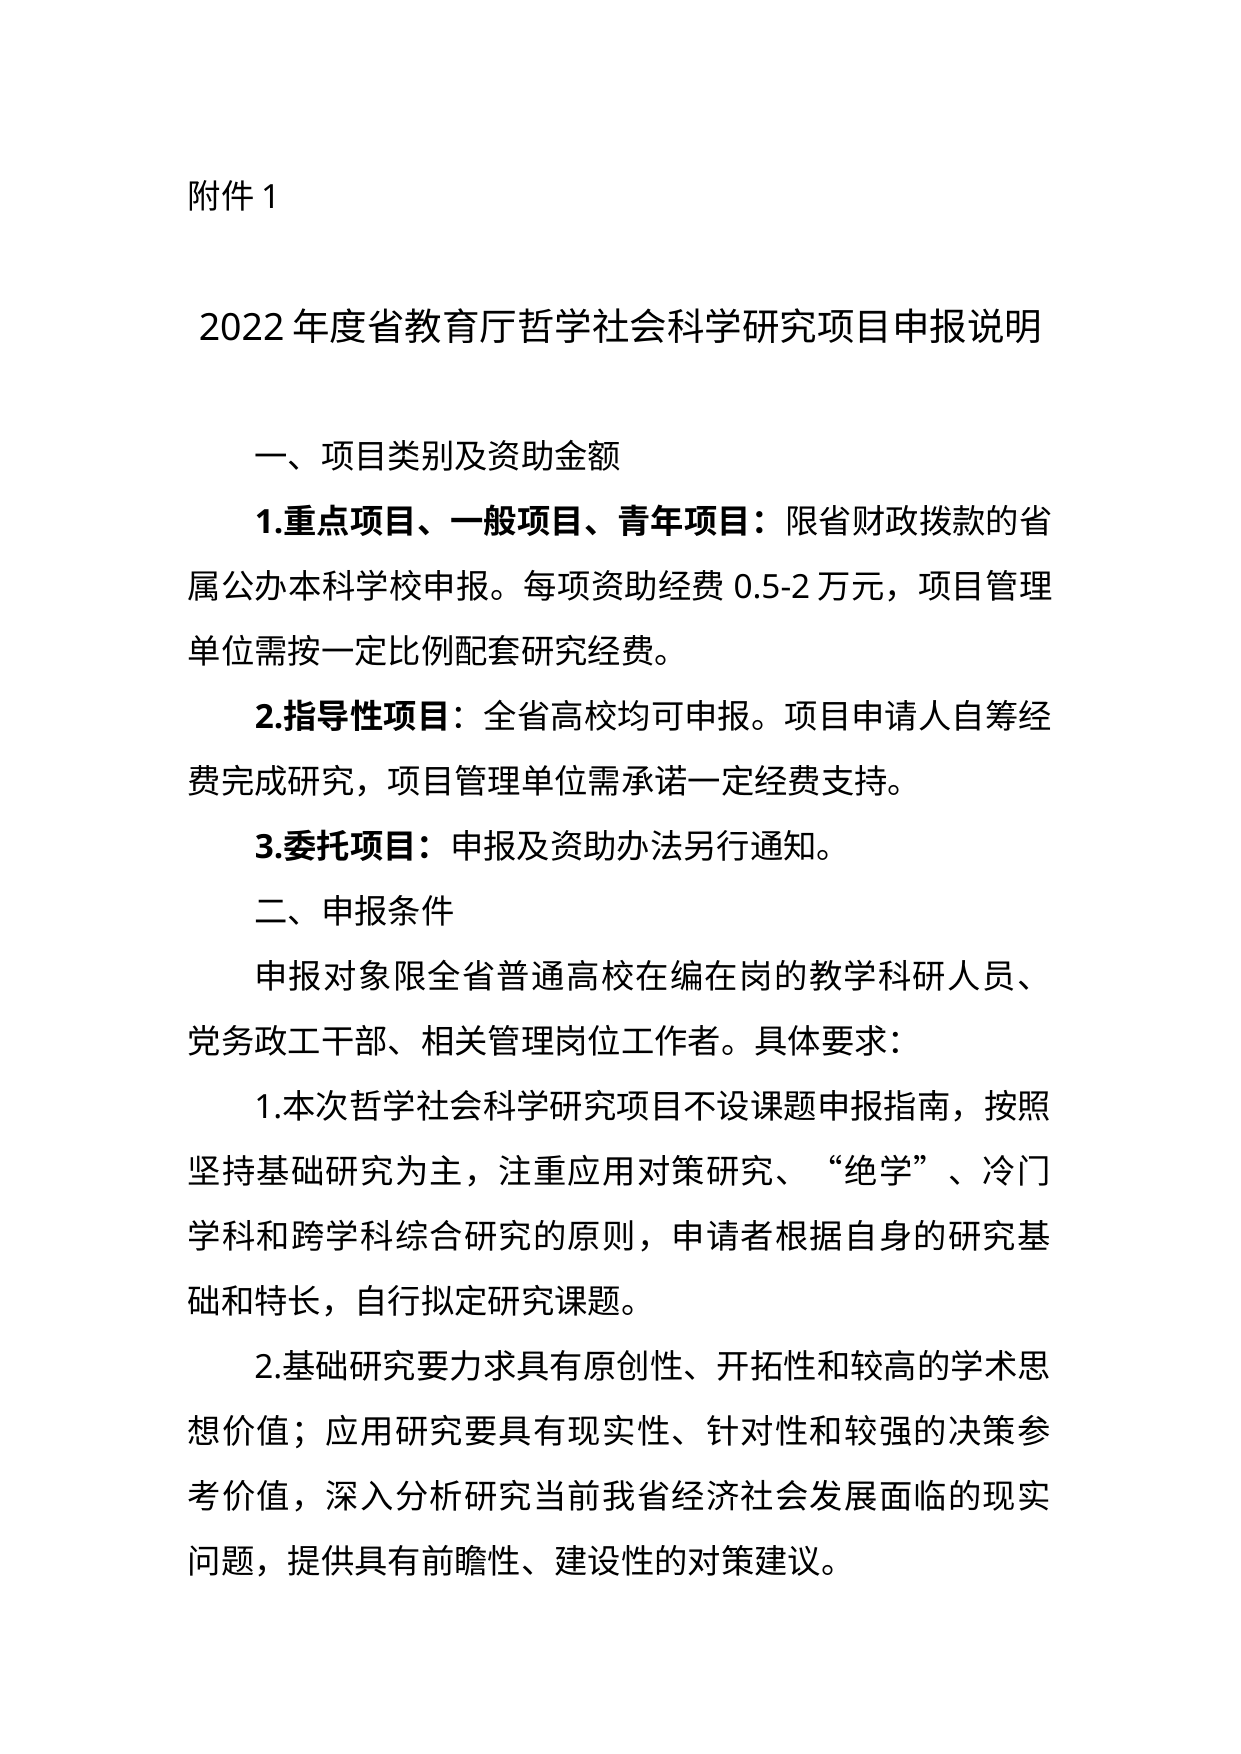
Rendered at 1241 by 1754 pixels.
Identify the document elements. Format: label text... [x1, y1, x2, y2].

text 一、项目类别及资助金额 [187, 422, 1053, 487]
text 1.本次哲学社会科学研究项目不设课题申报指南，按照坚持基础研究为主，注重应用对策研究、“绝学”、冷门学科和跨学科综合研究的原则，申请者根据自身的研究基础和特长，自行拟定研究课题。 [187, 1072, 1053, 1332]
text 2022年度省教育厅哲学社会科学研究项目申报说明 [187, 292, 1053, 357]
text 2.基础研究要力求具有原创性、开拓性和较高的学术思想价值；应用研究要具有现实性、针对性和较强的决策参考价值，深入分析研究当前我省经济社会发展面临的现实问题，提供具有前瞻性、建设性的对策建议。 [187, 1332, 1053, 1592]
text 3.委托项目：申报及资助办法另行通知。 [187, 812, 1053, 877]
text 1.重点项目、一般项目、青年项目：限省财政拨款的省属公办本科学校申报。每项资助经费0.5-2万元，项目管理单位需按一定比例配套研究经费。 [187, 487, 1053, 682]
text 二、申报条件 [187, 877, 1053, 942]
text 2.指导性项目：全省高校均可申报。项目申请人自筹经费完成研究，项目管理单位需承诺一定经费支持。 [187, 682, 1053, 812]
text 申报对象限全省普通高校在编在岗的教学科研人员、党务政工干部、相关管理岗位工作者。具体要求： [187, 942, 1053, 1072]
text 附件1 [187, 162, 1053, 227]
